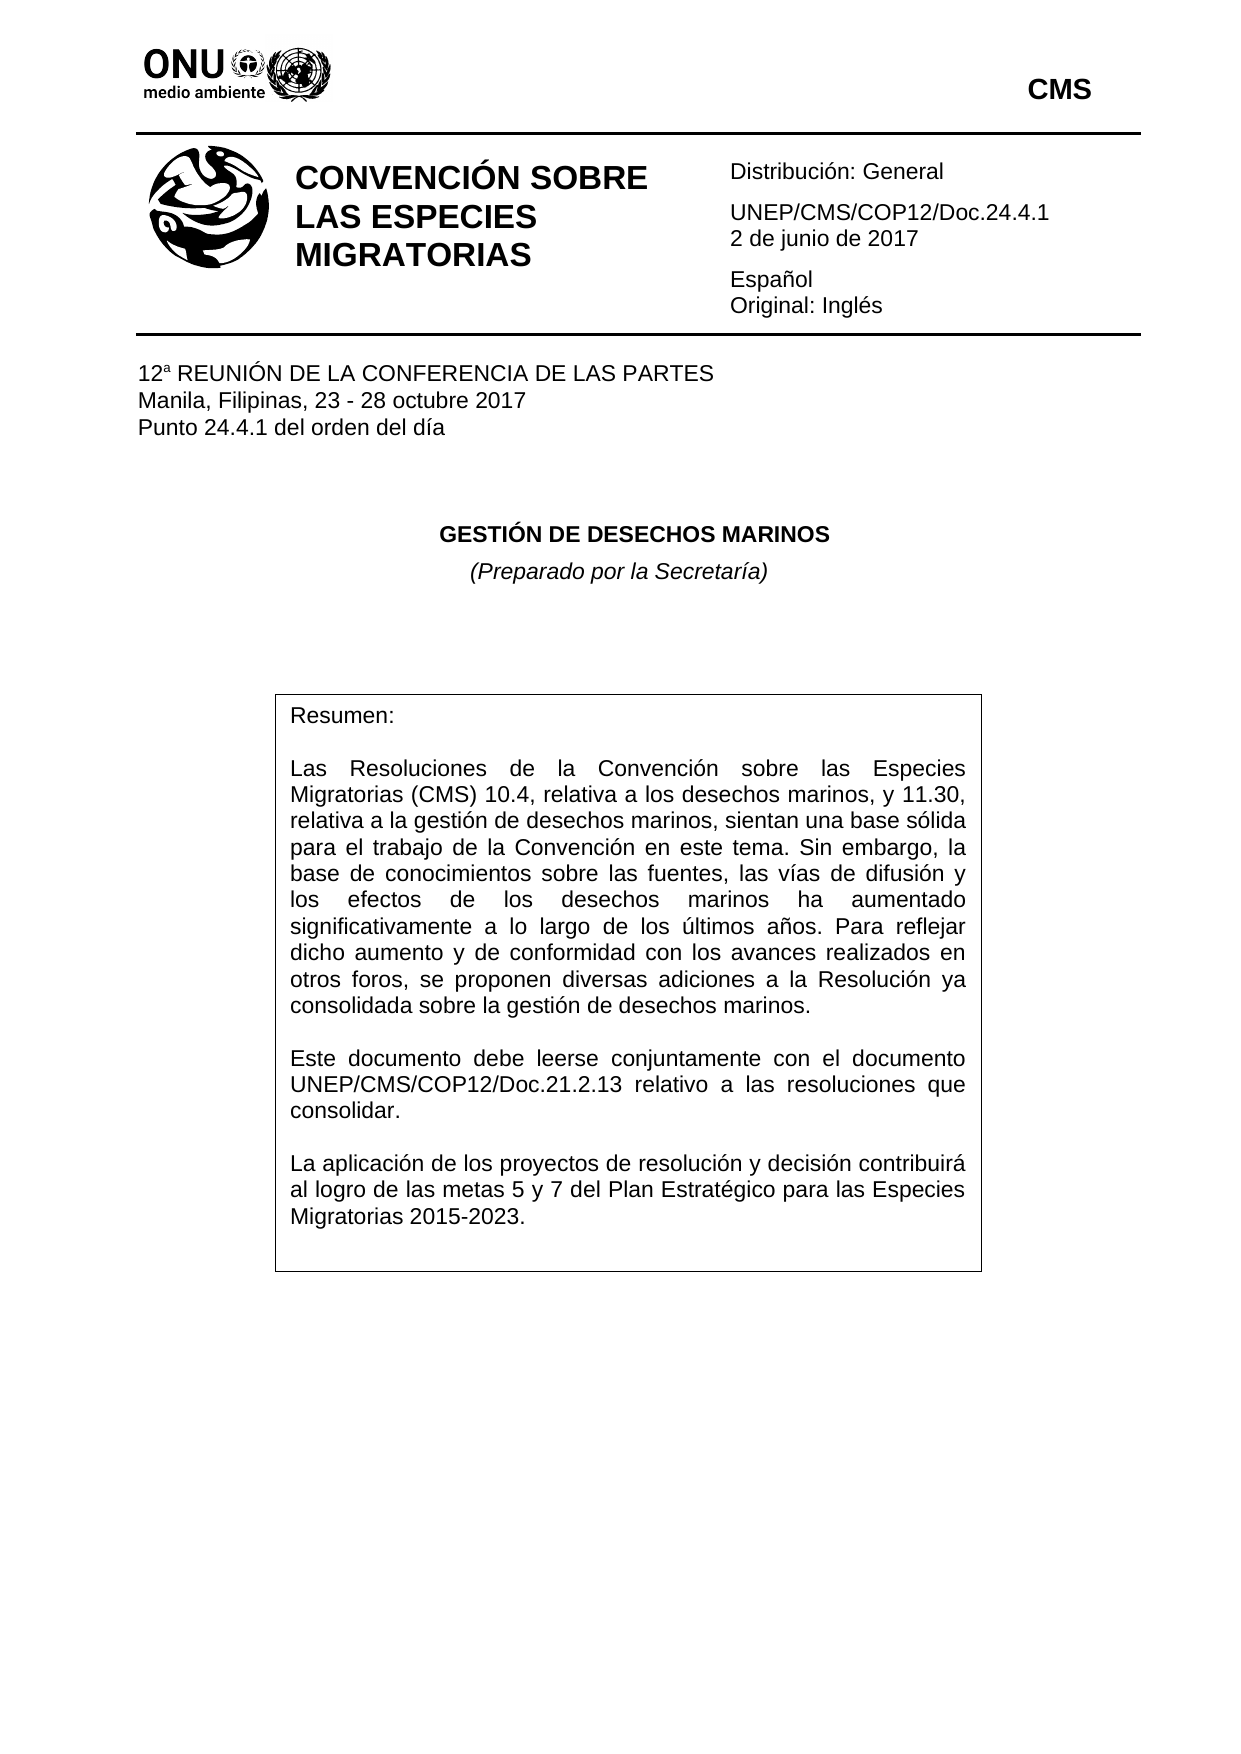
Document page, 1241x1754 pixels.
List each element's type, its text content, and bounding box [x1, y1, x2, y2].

table_header CMS [136, 63, 1141, 132]
table_cell [136, 135, 295, 333]
text Punto 24.4.1 del orden del día [138, 415, 1093, 440]
table_cell Distribución: General UNEP/CMS/COP12/Doc.24.4.1 2 de junio de 2017 Español Original: Inglés [719, 135, 1141, 333]
text 12a REUNIÓN DE LA CONFERENCIA DE LAS PARTES [138, 360, 1093, 387]
subtitle Gestión de desechos marinos [138, 521, 1132, 547]
table_cell CONVENCIÓN SOBRE LAS ESPECIES MIGRATORIAS [295, 135, 719, 333]
text (Preparado por la Secretaría) [147, 558, 1093, 584]
picture [140, 41, 266, 63]
subtitle Manila, Filipinas, 23 - 28 octubre 2017 [138, 388, 1093, 413]
